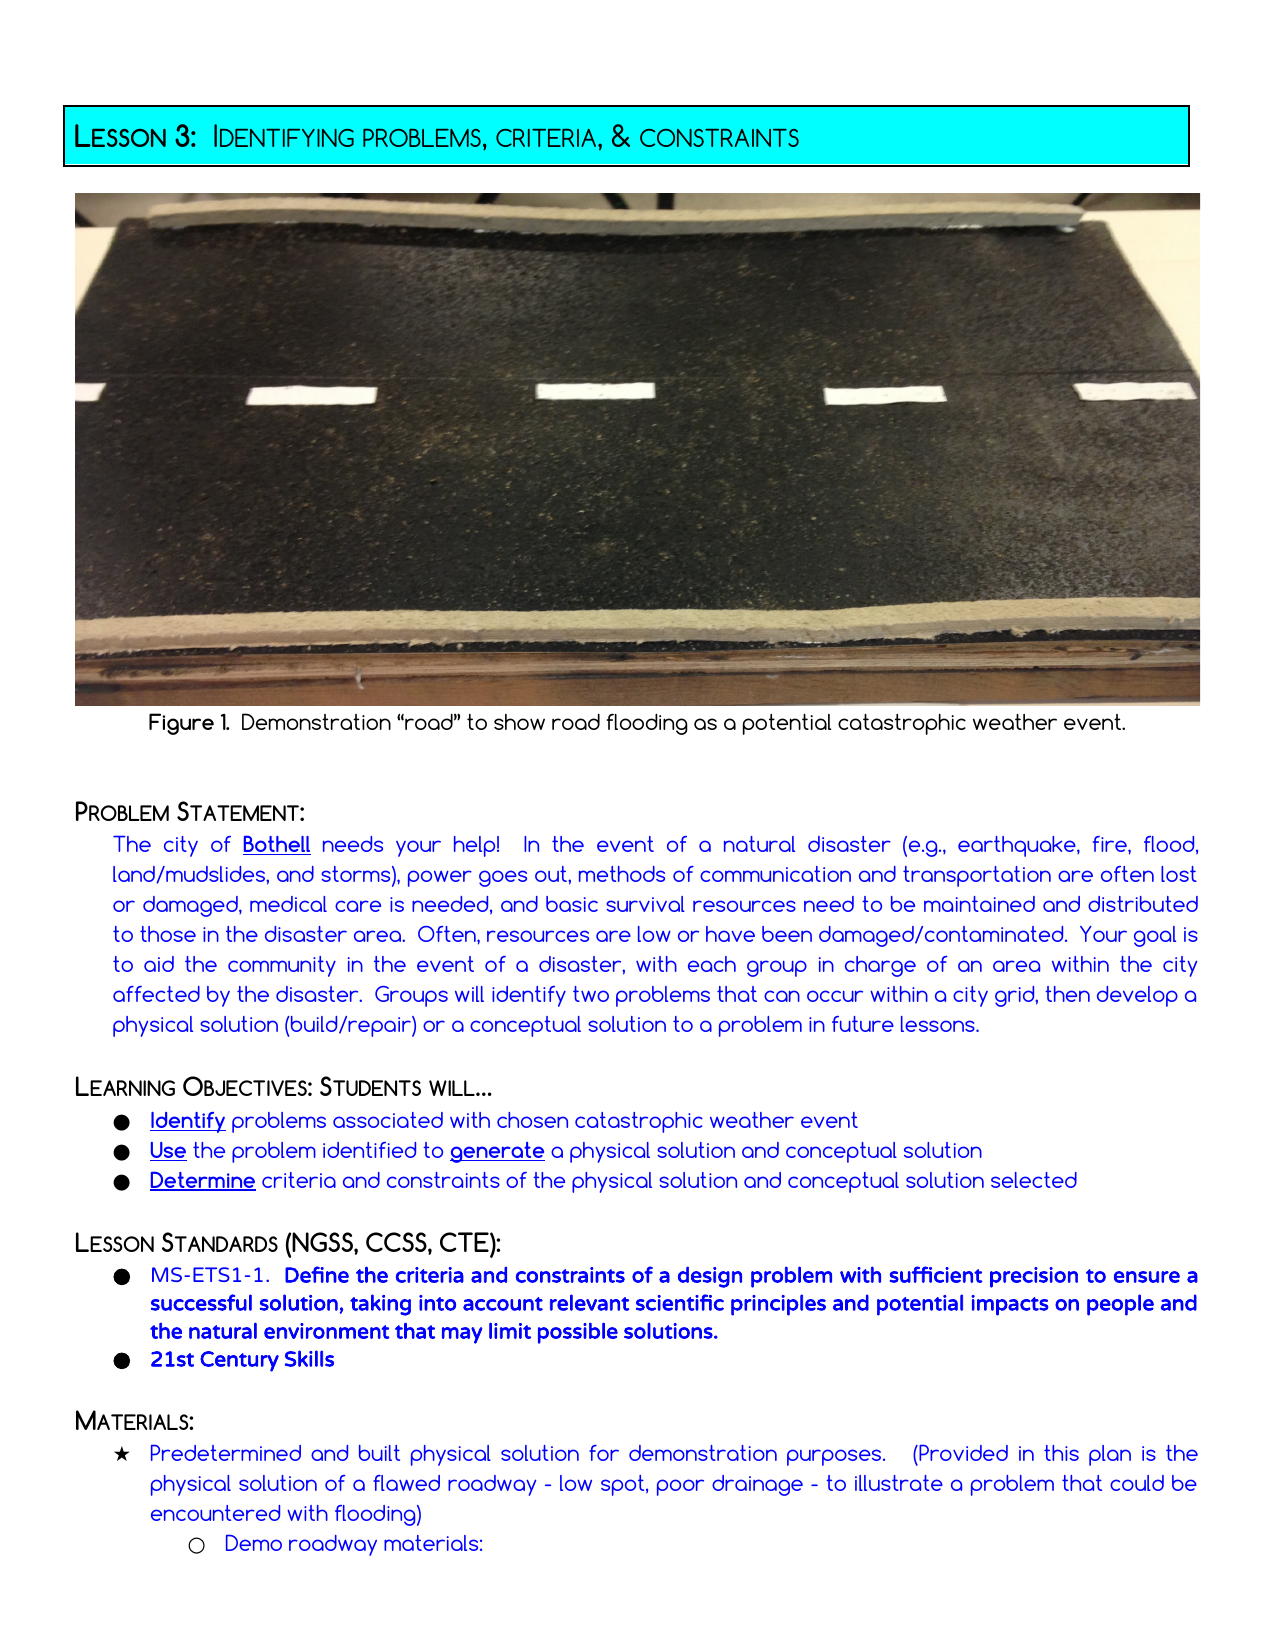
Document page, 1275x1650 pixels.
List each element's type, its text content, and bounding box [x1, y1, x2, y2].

list Determine criteria and constraints of the physical solution and conceptual solution selected [112, 1167, 1200, 1193]
table_header Lesson 3: Identifying problems, criteria, & constraints [65, 107, 1188, 164]
list Demo roadway materials: [187, 1530, 1200, 1556]
list Predetermined and built physical solution for demonstration purposes. (Provided in this plan is the physical solution of a flawed roadway - low spot, poor drainage - to illustrate a problem that could be encountered with flooding) [112, 1441, 1200, 1526]
list Identify problems associated with chosen catastrophic weather event [112, 1107, 1200, 1133]
text Lesson Standards (NGSS, CCSS, CTE): [75, 1227, 1200, 1258]
text Learning Objectives: Students will… [75, 1071, 1200, 1102]
picture [75, 193, 1200, 706]
text Materials: [75, 1404, 1200, 1436]
list MS-ETS1-1. Define the criteria and constraints of a design problem with sufficient precision to ensure a successful solution, taking into account relevant scientific principles and potential impacts on people and the natural environment that may limit possible solutions. [112, 1263, 1200, 1344]
text The city of Bothell needs your help! In the event of a natural disaster (e.g., earthquake, fire, flood, land/mudslides, and storms), power goes out, methods of communication and transportation are often lost or damaged, medical care is needed, and basic survival resources need to be maintained and distributed to those in the disaster area. Often, resources are low or have been damaged/contaminated. Your goal is to aid the community in the event of a disaster, with each group in charge of an area within the city affected by the disaster. Groups will identify two problems that can occur within a city grid, then develop a physical solution (build/repair) or a conceptual solution to a problem in future lessons. [112, 832, 1200, 1037]
text Figure 1. Demonstration “road” to show road flooding as a potential catastrophic weather event. [75, 709, 1200, 735]
list 21st Century Skills [112, 1347, 1200, 1372]
list Use the problem identified to generate a physical solution and conceptual solution [112, 1137, 1200, 1163]
text Problem Statement: [75, 796, 1200, 827]
